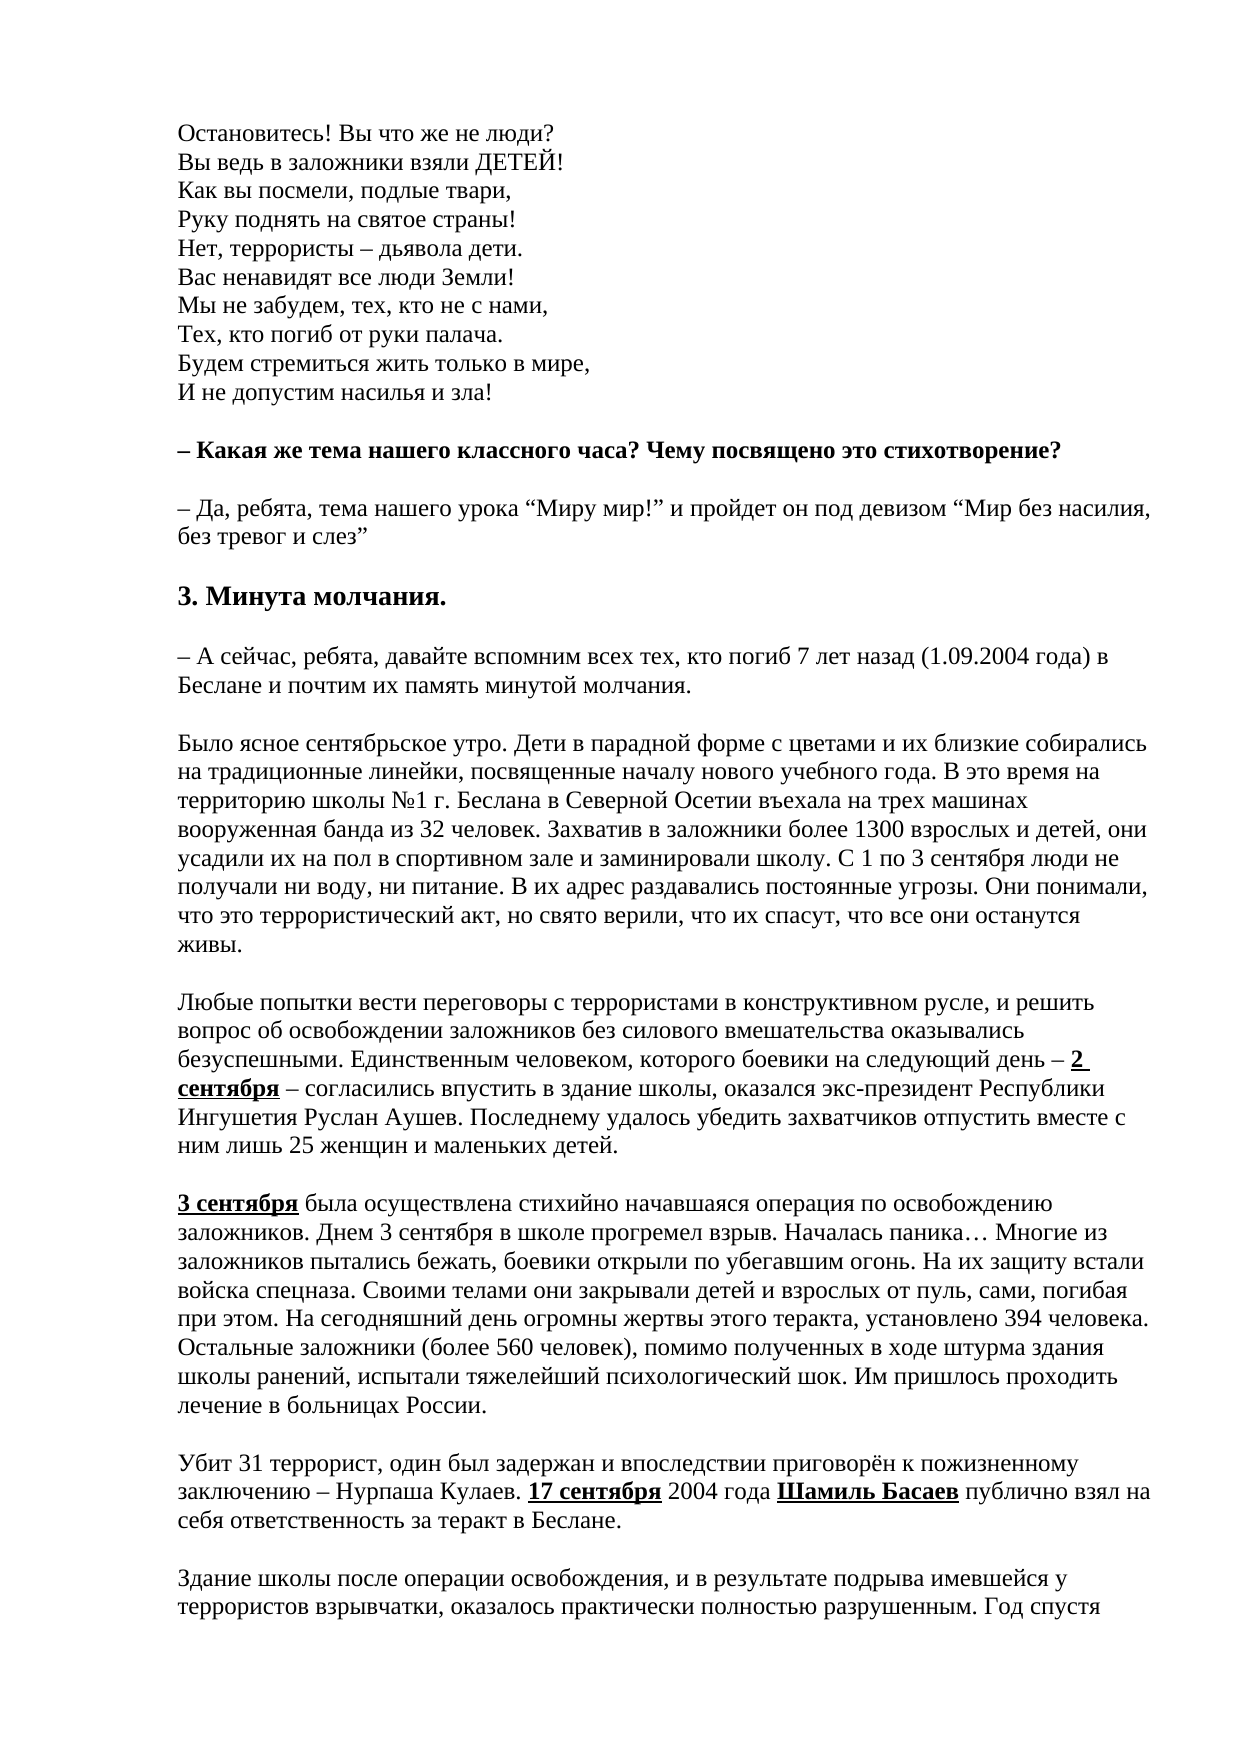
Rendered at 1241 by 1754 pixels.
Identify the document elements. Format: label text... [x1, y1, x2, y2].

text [177, 118, 1152, 406]
text 3 сентября была осуществлена стихийно начавшаяся операция по освобождению заложников. Днем 3 сентября в школе прогремел взрыв. Началась паника… Многие из заложников пытались бежать, боевики открыли по убегавшим огонь. На их защиту встали войска спецназа. Своими телами они закрывали детей и взрослых от пуль, сами, погибая при этом. На сегодняшний день огромны жертвы этого теракта, установлено 394 человека. Остальные заложники (более 560 человек), помимо полученных в ходе штурма здания школы ранений, испытали тяжелейший психологический шок. Им пришлось проходить лечение в больницах России. [177, 1188, 1152, 1418]
text – А сейчас, ребята, давайте вспомним всех тех, кто погиб 7 лет назад (1.09.2004 года) в Беслане и почтим их память минутой молчания. [177, 641, 1152, 698]
text Любые попытки вести переговоры с террористами в конструктивном русле, и решить вопрос об освобождении заложников без силового вмешательства оказывались безуспешными. Единственным человеком, которого боевики на следующий день – 2 сентября – согласились впустить в здание школы, оказался экс-президент Республики Ингушетия Руслан Аушев. Последнему удалось убедить захватчиков отпустить вместе с ним лишь 25 женщин и маленьких детей. [177, 987, 1152, 1159]
text – Да, ребята, тема нашего урока “Миру мир!” и пройдет он под девизом “Мир без насилия, без тревог и слез” [177, 493, 1152, 550]
text Было ясное сентябрьское утро. Дети в парадной форме с цветами и их близкие собирались на традиционные линейки, посвященные началу нового учебного года. В это время на территорию школы №1 г. Беслана в Северной Осетии въехала на трех машинах вооруженная банда из 32 человек. Захватив в заложники более 1300 взрослых и детей, они усадили их на пол в спортивном зале и заминировали школу. С 1 по 3 сентября люди не получали ни воду, ни питание. В их адрес раздавались постоянные угрозы. Они понимали, что это террористический акт, но свято верили, что их спасут, что все они останутся живы. [177, 728, 1152, 958]
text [177, 1448, 1152, 1620]
text – Какая же тема нашего классного часа? Чему посвящено это стихотворение? [177, 435, 1152, 463]
text 3. Минута молчания. [177, 579, 1152, 612]
